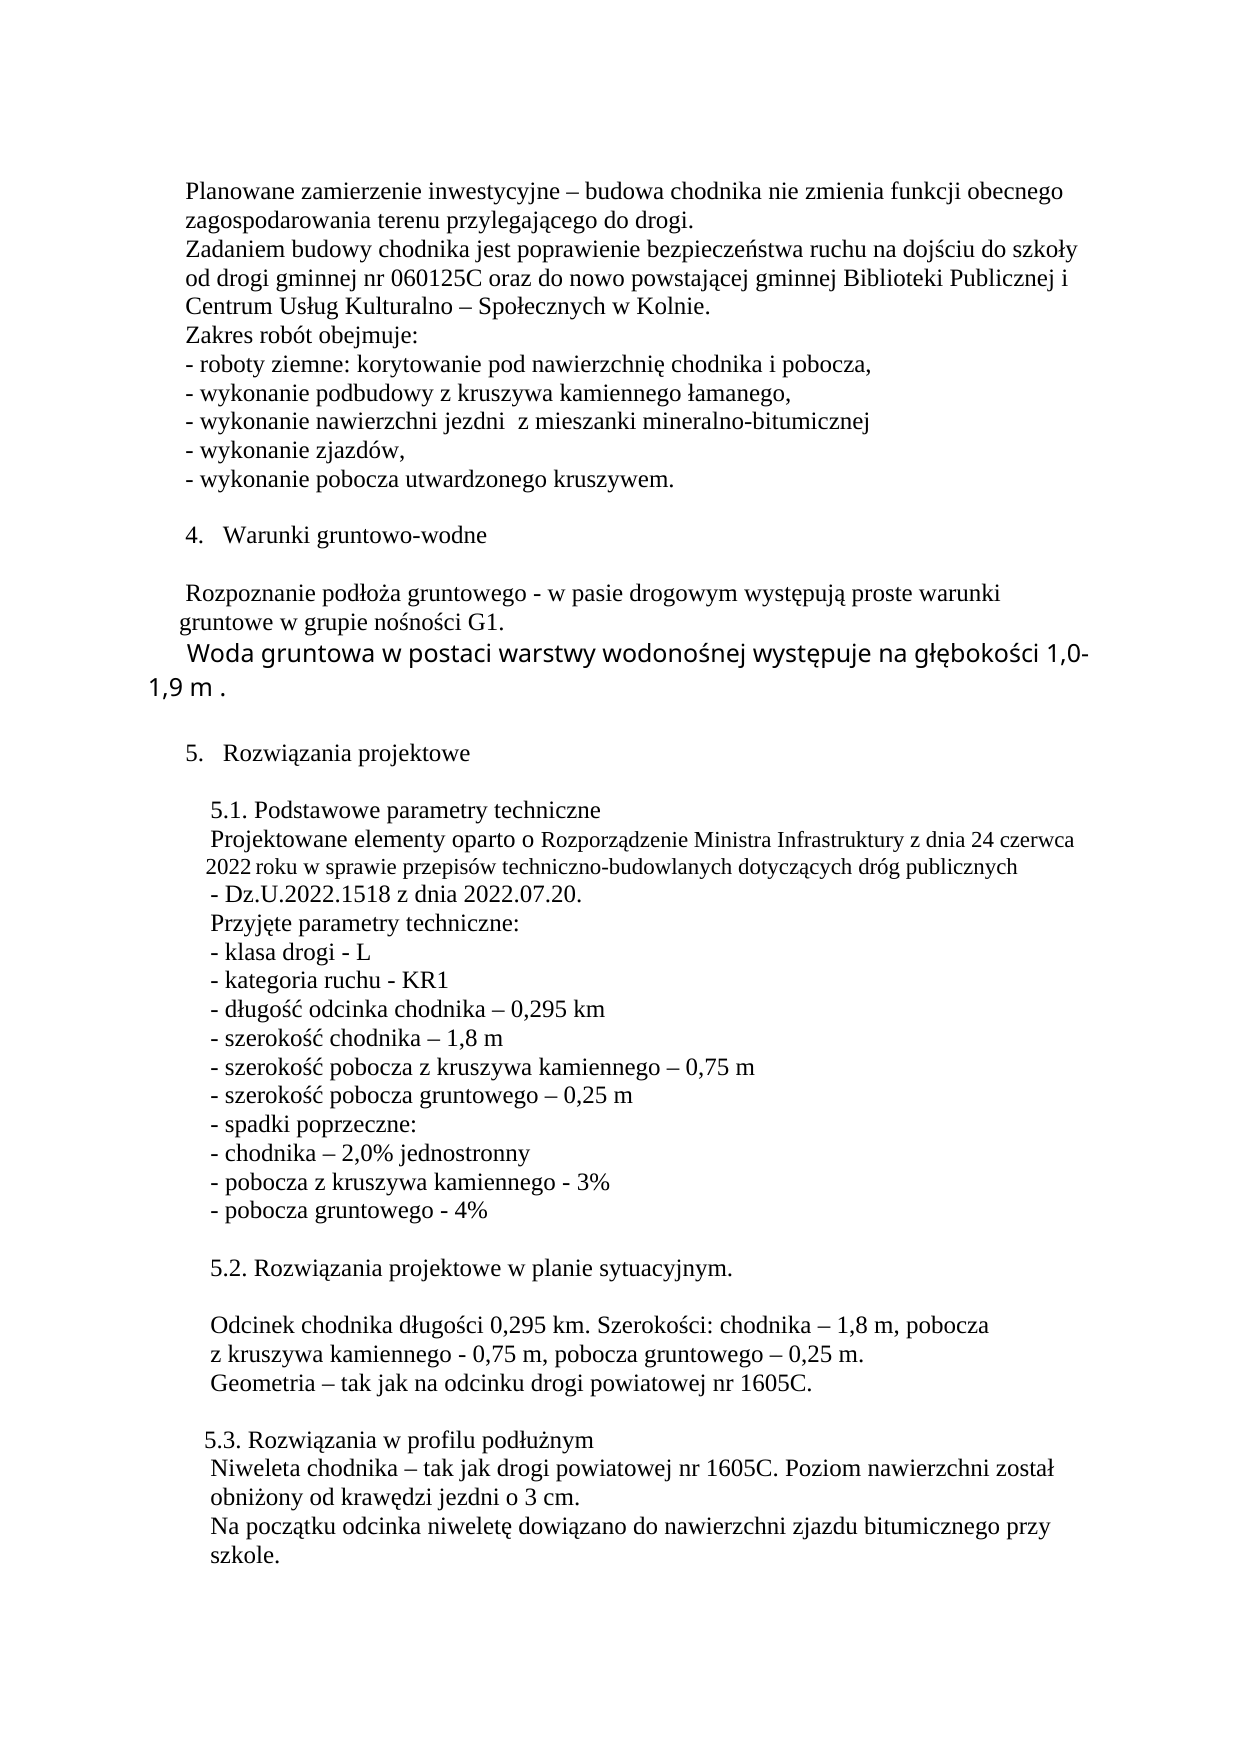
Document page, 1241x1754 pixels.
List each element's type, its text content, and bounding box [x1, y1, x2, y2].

text Odcinek chodnika długości 0,295 km. Szerokości: chodnika – 1,8 m, pobocza [148, 1310, 1093, 1339]
text gruntowe w grupie nośności G1. [148, 607, 1093, 636]
text - klasa drogi - L [148, 937, 1093, 965]
list roku w sprawie przepisów techniczno-budowlanych dotyczących dróg publicznych [205, 853, 1093, 879]
text Woda gruntowa w postaci warstwy wodonośnej występuje na głębokości 1,0-1,9 m . [148, 636, 1093, 704]
text Niweleta chodnika – tak jak drogi powiatowej nr 1605C. Poziom nawierzchni został [148, 1453, 1093, 1482]
text - szerokość pobocza z kruszywa kamiennego – 0,75 m [148, 1052, 1093, 1080]
text - pobocza gruntowego - 4% [148, 1195, 1093, 1224]
text Przyjęte parametry techniczne: [148, 908, 1093, 937]
text Zakres robót obejmuje: [148, 320, 1093, 349]
text - wykonanie podbudowy z kruszywa kamiennego łamanego, [148, 378, 1093, 406]
text - długość odcinka chodnika – 0,295 km [148, 994, 1093, 1023]
text z kruszywa kamiennego - 0,75 m, pobocza gruntowego – 0,25 m. [148, 1339, 1093, 1368]
list Warunki gruntowo-wodne [185, 521, 1093, 549]
text zagospodarowania terenu przylegającego do drogi. [185, 205, 1093, 234]
text od drogi gminnej nr 060125C oraz do nowo powstającej gminnej Biblioteki Publicznej i [148, 263, 1093, 291]
text - spadki poprzeczne: [148, 1109, 1093, 1138]
list Rozwiązania projektowe [185, 738, 1093, 767]
text Centrum Usług Kulturalno – Społecznych w Kolnie. [185, 291, 1093, 320]
text - szerokość chodnika – 1,8 m [148, 1023, 1093, 1052]
text - szerokość pobocza gruntowego – 0,25 m [148, 1080, 1093, 1109]
text Rozpoznanie podłoża gruntowego - w pasie drogowym występują proste warunki [148, 578, 1093, 607]
text Geometria – tak jak na odcinku drogi powiatowej nr 1605C. [148, 1368, 1093, 1397]
text obniżony od krawędzi jezdni o 3 cm. [148, 1482, 1093, 1511]
text 5.1. Podstawowe parametry techniczne [148, 795, 1093, 824]
text 5.3. Rozwiązania w profilu podłużnym [148, 1425, 1093, 1453]
text - chodnika – 2,0% jednostronny [148, 1138, 1093, 1167]
text Zadaniem budowy chodnika jest poprawienie bezpieczeństwa ruchu na dojściu do szkoły [185, 234, 1093, 263]
text szkole. [148, 1540, 1093, 1568]
text - wykonanie zjazdów, [148, 435, 1093, 464]
text 5.2. Rozwiązania projektowe w planie sytuacyjnym. [148, 1253, 1093, 1282]
text - wykonanie nawierzchni jezdni z mieszanki mineralno-bitumicznej [148, 406, 1093, 435]
text - kategoria ruchu - KR1 [148, 965, 1093, 994]
text - roboty ziemne: korytowanie pod nawierzchnię chodnika i pobocza, [148, 349, 1093, 378]
text Na początku odcinka niweletę dowiązano do nawierzchni zjazdu bitumicznego przy [148, 1511, 1093, 1540]
text - Dz.U.2022.1518 z dnia 2022.07.20. [148, 879, 1093, 908]
text Projektowane elementy oparto o Rozporządzenie Ministra Infrastruktury z dnia 24 czerwca [148, 824, 1093, 853]
text - pobocza z kruszywa kamiennego - 3% [148, 1167, 1093, 1195]
text Planowane zamierzenie inwestycyjne – budowa chodnika nie zmienia funkcji obecnego [185, 176, 1093, 205]
text - wykonanie pobocza utwardzonego kruszywem. [148, 464, 1093, 493]
